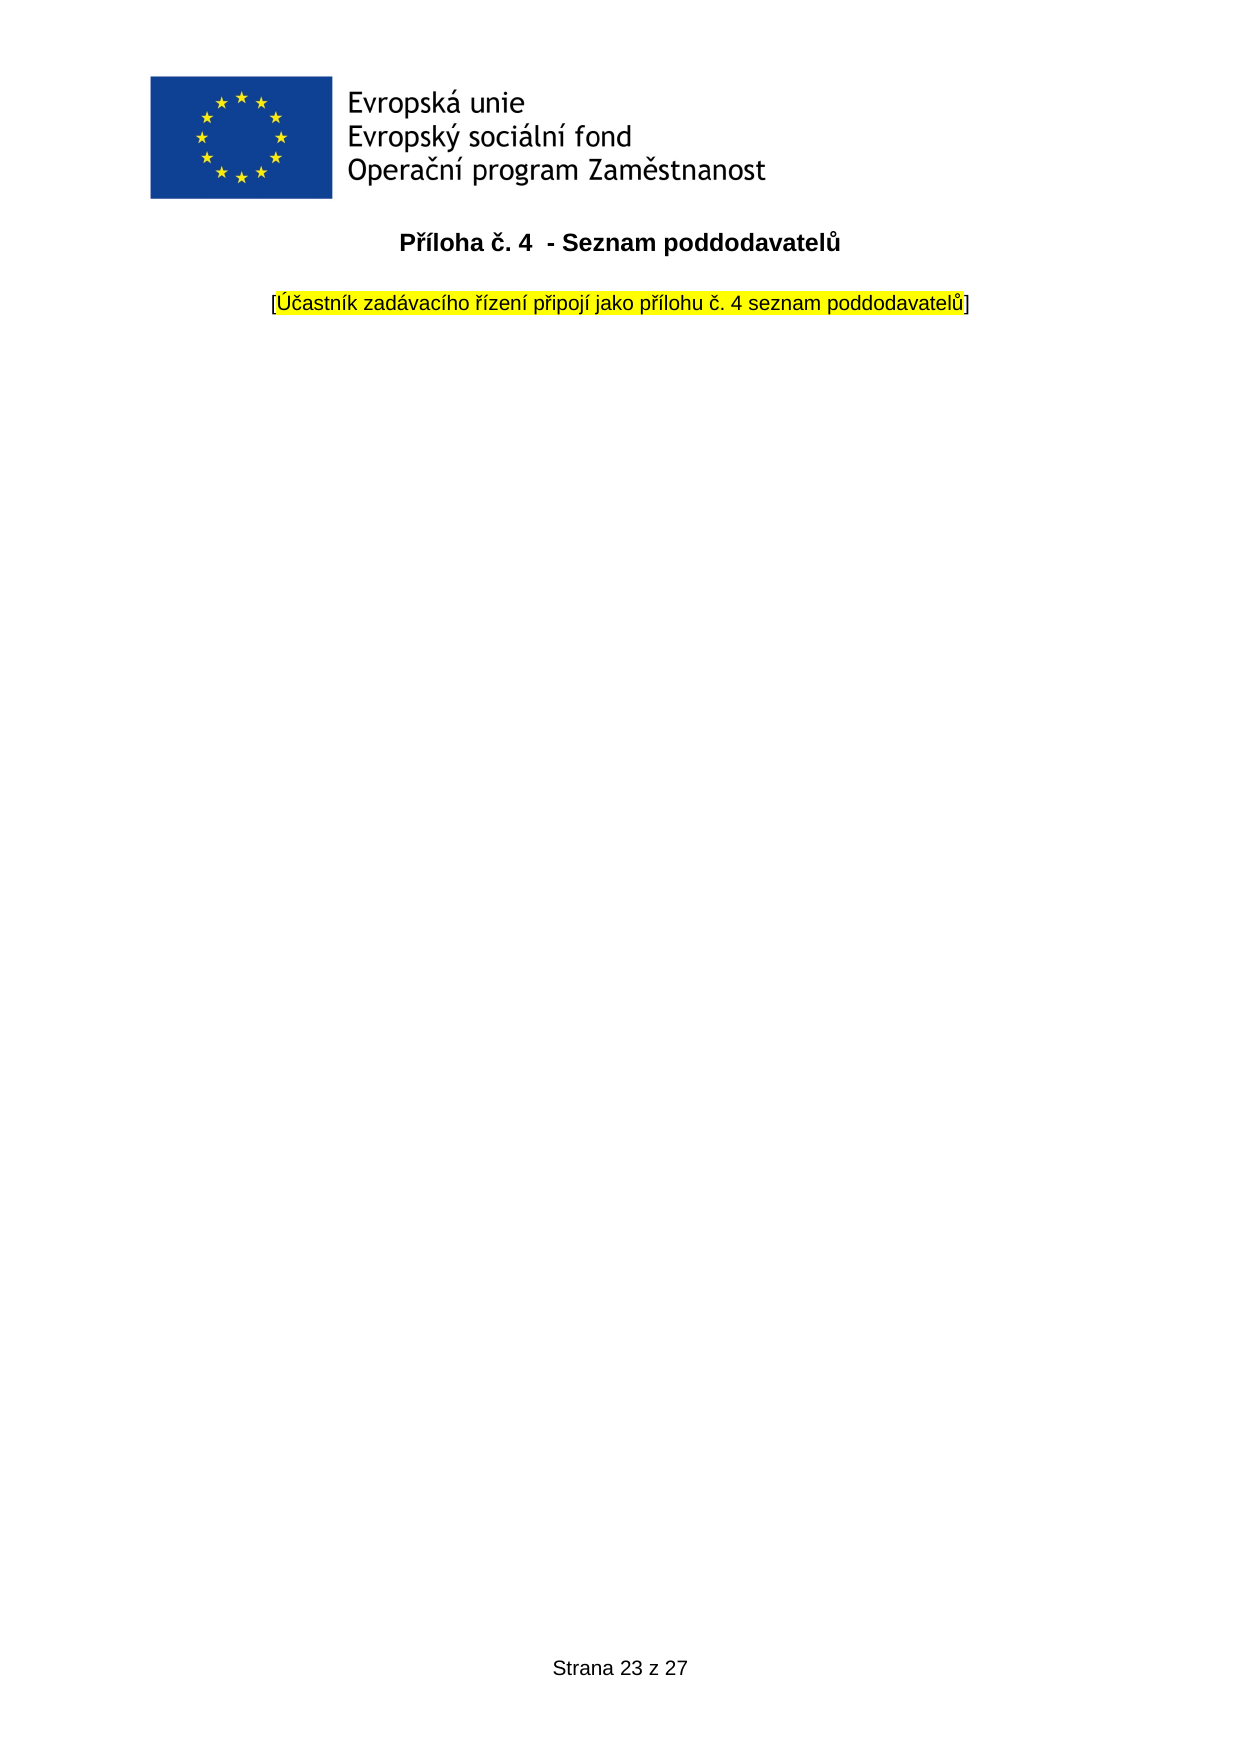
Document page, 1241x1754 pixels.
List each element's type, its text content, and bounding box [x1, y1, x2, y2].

picture [147, 73, 766, 202]
text Příloha č. 4 - Seznam poddodavatelů [148, 227, 1092, 257]
text [Účastník zadávacího řízení připojí jako přílohu č. 4 seznam poddodavatelů] [148, 286, 1092, 315]
